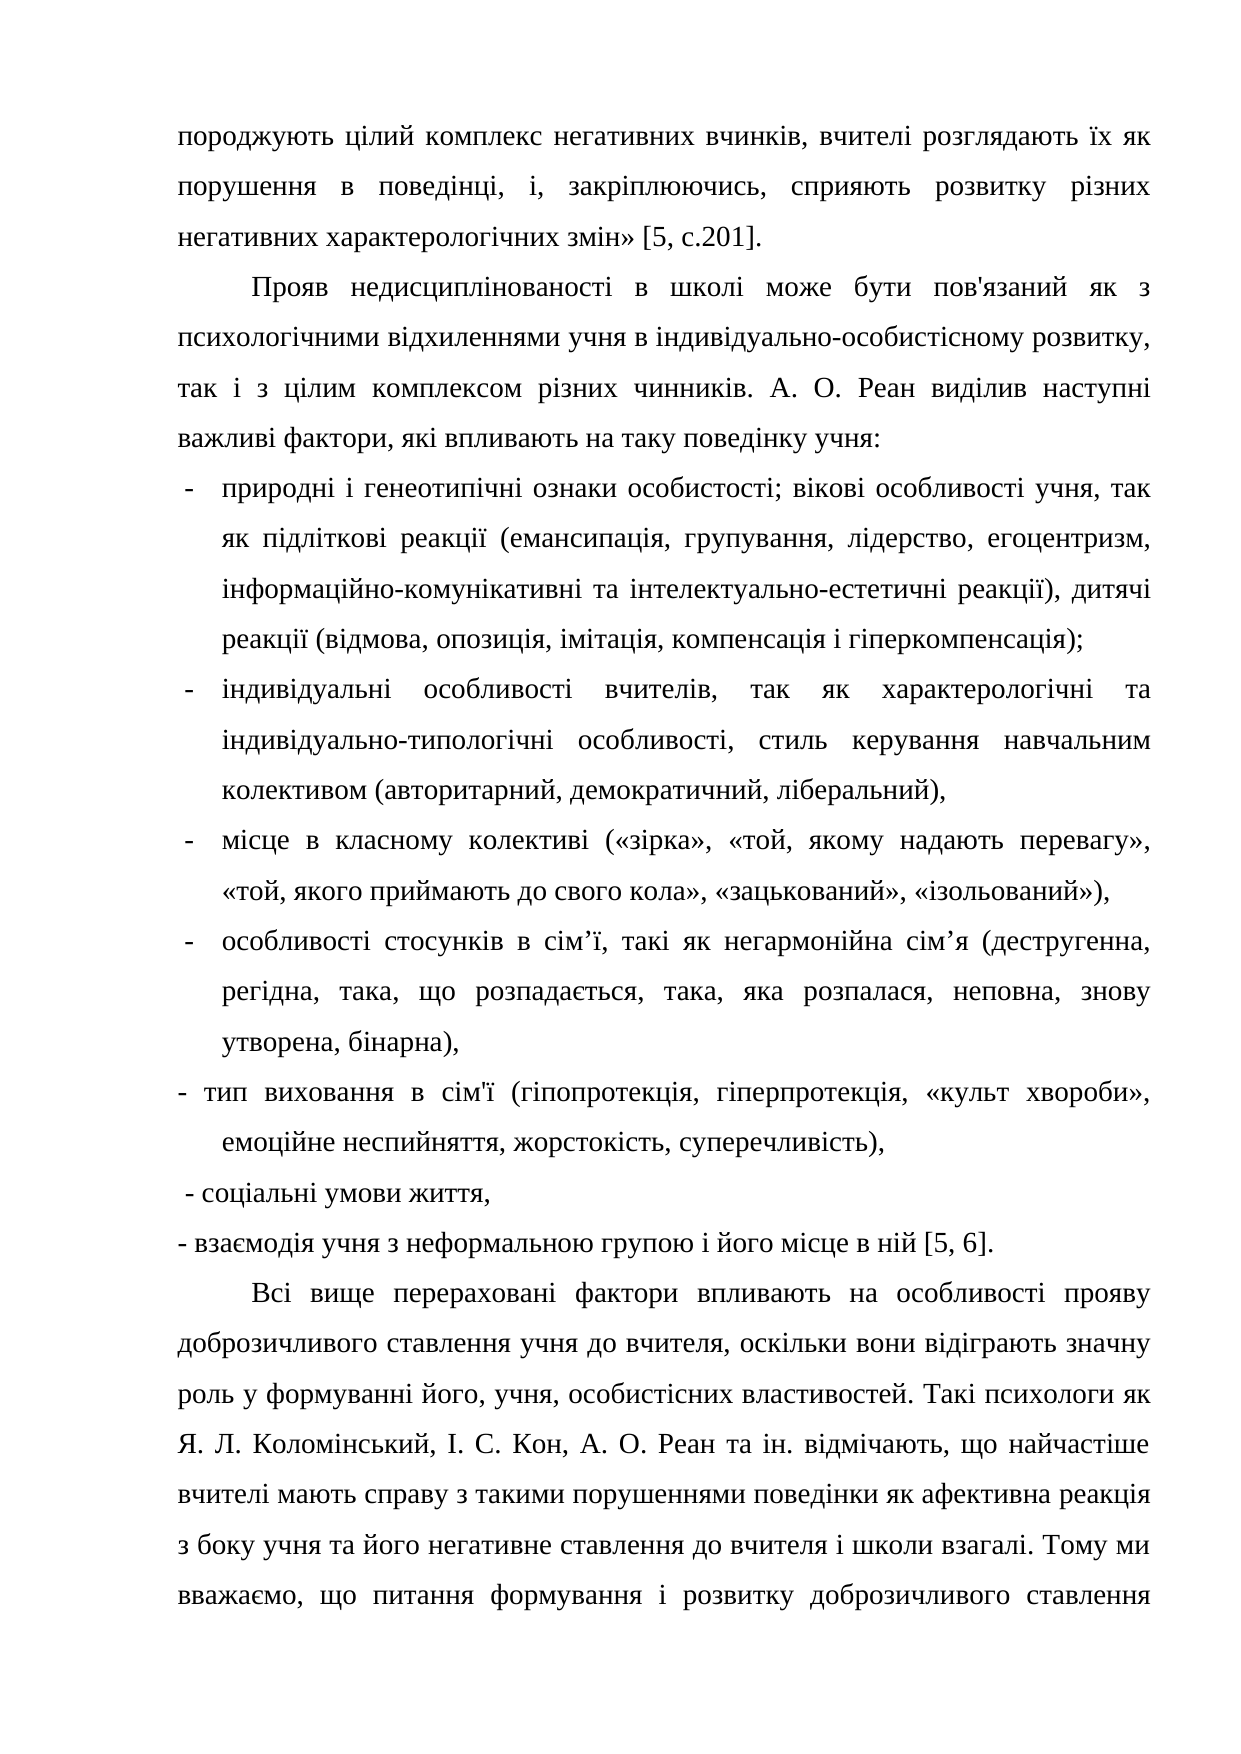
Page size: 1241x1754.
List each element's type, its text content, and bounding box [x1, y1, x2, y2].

text - взаємодія учня з неформальною групою і його місце в ній [5, 6]. [177, 1225, 1152, 1258]
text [177, 1275, 1152, 1611]
text - соціальні умови життя, [177, 1175, 1152, 1208]
list індивідуальні особливості вчителів, так як характерологічні та індивідуально-типологічні особливості, стиль керування навчальним колективом (авторитарний, демократичний, ліберальний), [184, 672, 1152, 806]
text Прояв недисциплінованості в школі може бути пов'язаний як з психологічними відхиленнями учня в індивідуально-особистісному розвитку, так і з цілим комплексом різних чинників. А. О. Реан виділив наступні важливі фактори, які впливають на таку поведінку учня: [177, 269, 1152, 453]
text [177, 118, 1152, 252]
list природні і генеотипічні ознаки особистості; вікові особливості учня, так як підліткові реакції (емансипація, групування, лідерство, егоцентризм, інформаційно-комунікативні та інтелектуально-естетичні реакції), дитячі реакції (відмова, опозиція, імітація, компенсація і гіперкомпенсація); [184, 470, 1152, 655]
list місце в класному колективі («зірка», «той, якому надають перевагу», «той, якого приймають до свого кола», «зацькований», «ізольований»), [184, 822, 1152, 906]
text - тип виховання в сім'ї (гіпопротекція, гіперпротекція, «культ хвороби», емоційне неспийняття, жорстокість, суперечливість), [177, 1074, 1152, 1158]
list особливості стосунків в сім’ї, такі як негармонійна сім’я (дестругенна, регідна, така, що розпадається, така, яка розпалася, неповна, знову утворена, бінарна), [184, 923, 1152, 1057]
